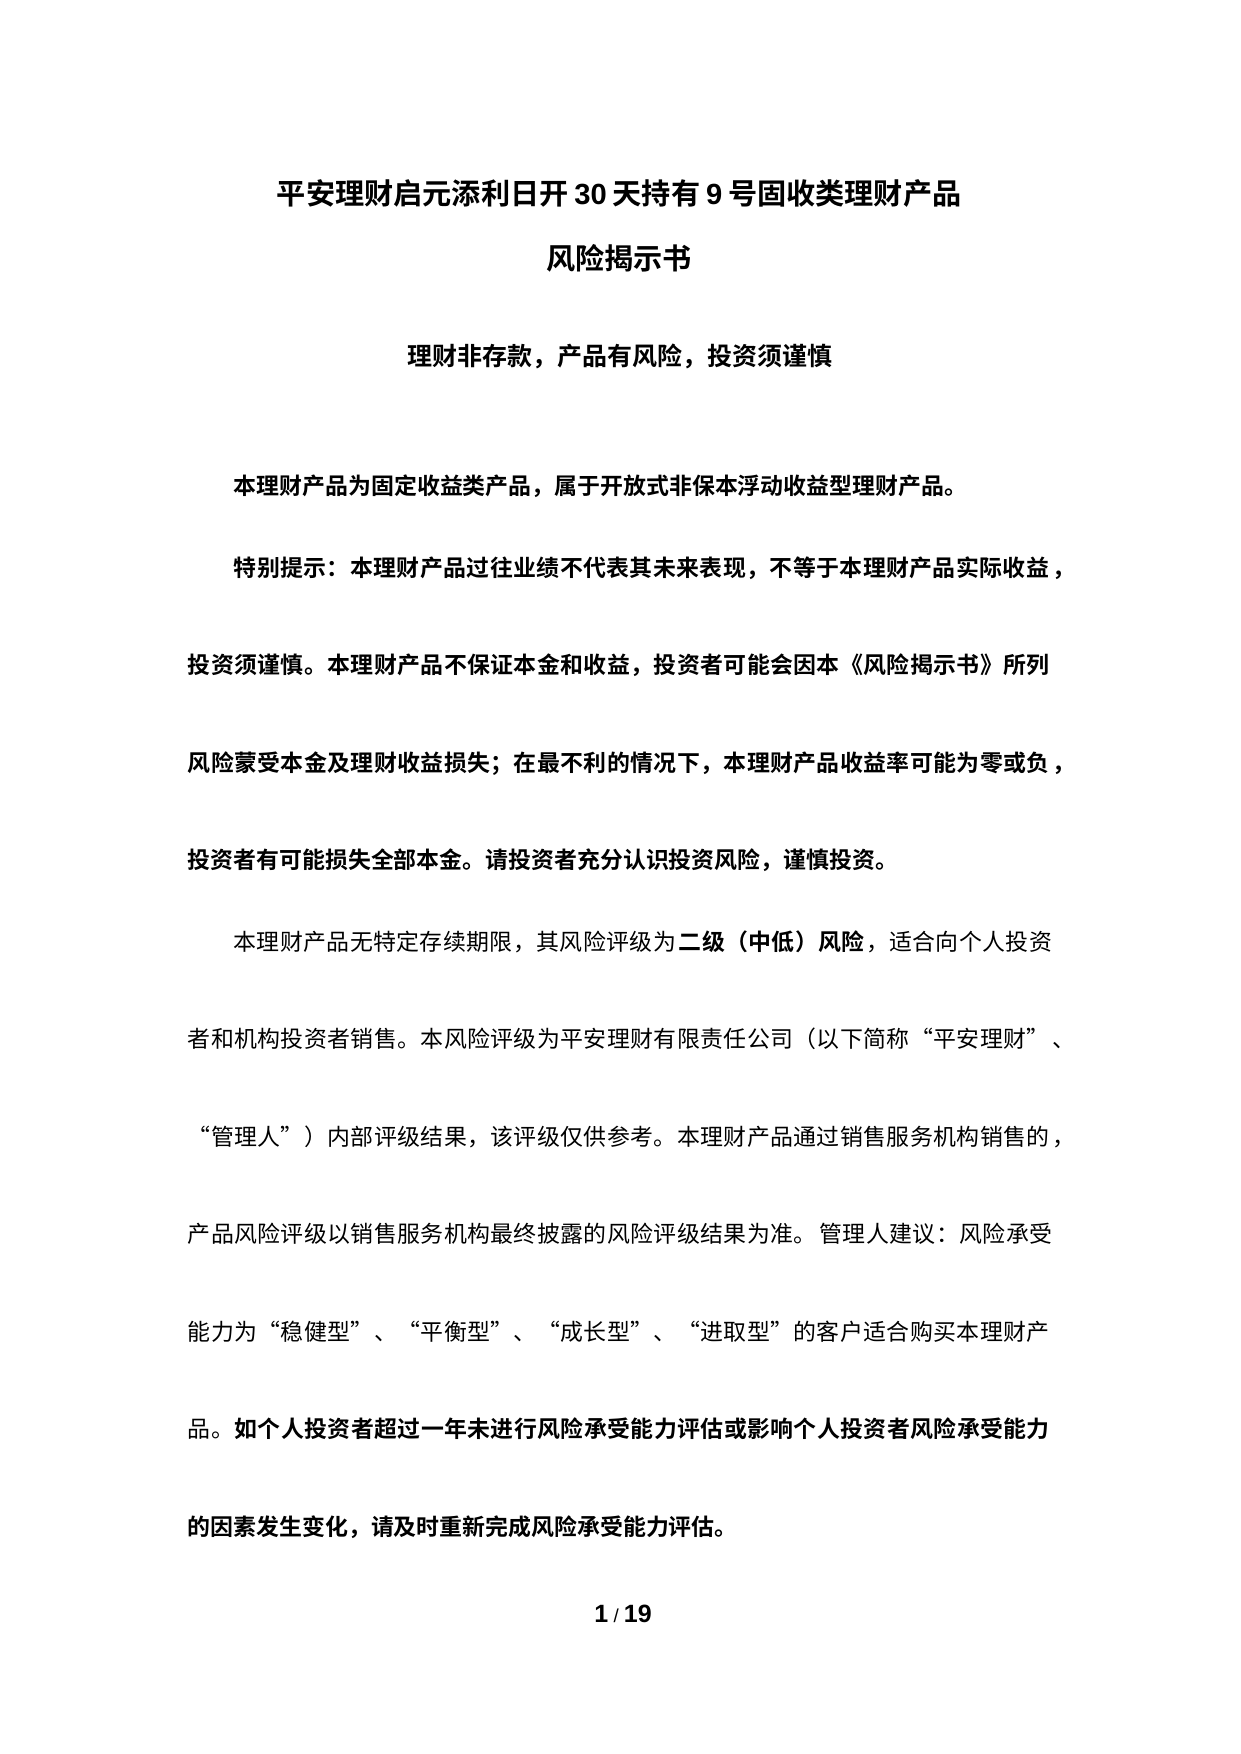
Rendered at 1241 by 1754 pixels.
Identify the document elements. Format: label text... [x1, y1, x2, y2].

text 特别提示：本理财产品过往业绩不代表其未来表现，不等于本理财产品实际收益，投资须谨慎。本理财产品不保证本金和收益，投资者可能会因本《风险揭示书》所列风险蒙受本金及理财收益损失；在最不利的情况下，本理财产品收益率可能为零或负，投资者有可能损失全部本金。请投资者充分认识投资风险，谨慎投资。 [187, 533, 1053, 891]
text 理财非存款，产品有风险，投资须谨慎 [187, 322, 1053, 387]
text 平安理财启元添利日开30天持有9号固收类理财产品 [187, 159, 1050, 224]
text 风险揭示书 [187, 224, 1050, 289]
text 本理财产品为固定收益类产品，属于开放式非保本浮动收益型理财产品。 [187, 452, 1053, 517]
text 本理财产品无特定存续期限，其风险评级为二级（中低）风险，适合向个人投资者和机构投资者销售。本风险评级为平安理财有限责任公司（以下简称“平安理财”、“管理人”）内部评级结果，该评级仅供参考。本理财产品通过销售服务机构销售的，产品风险评级以销售服务机构最终披露的风险评级结果为准。管理人建议：风险承受能力为“稳健型”、“平衡型”、“成长型”、“进取型”的客户适合购买本理财产品。如个人投资者超过一年未进行风险承受能力评估或影响个人投资者风险承受能力的因素发生变化，请及时重新完成风险承受能力评估。 [187, 908, 1053, 1558]
